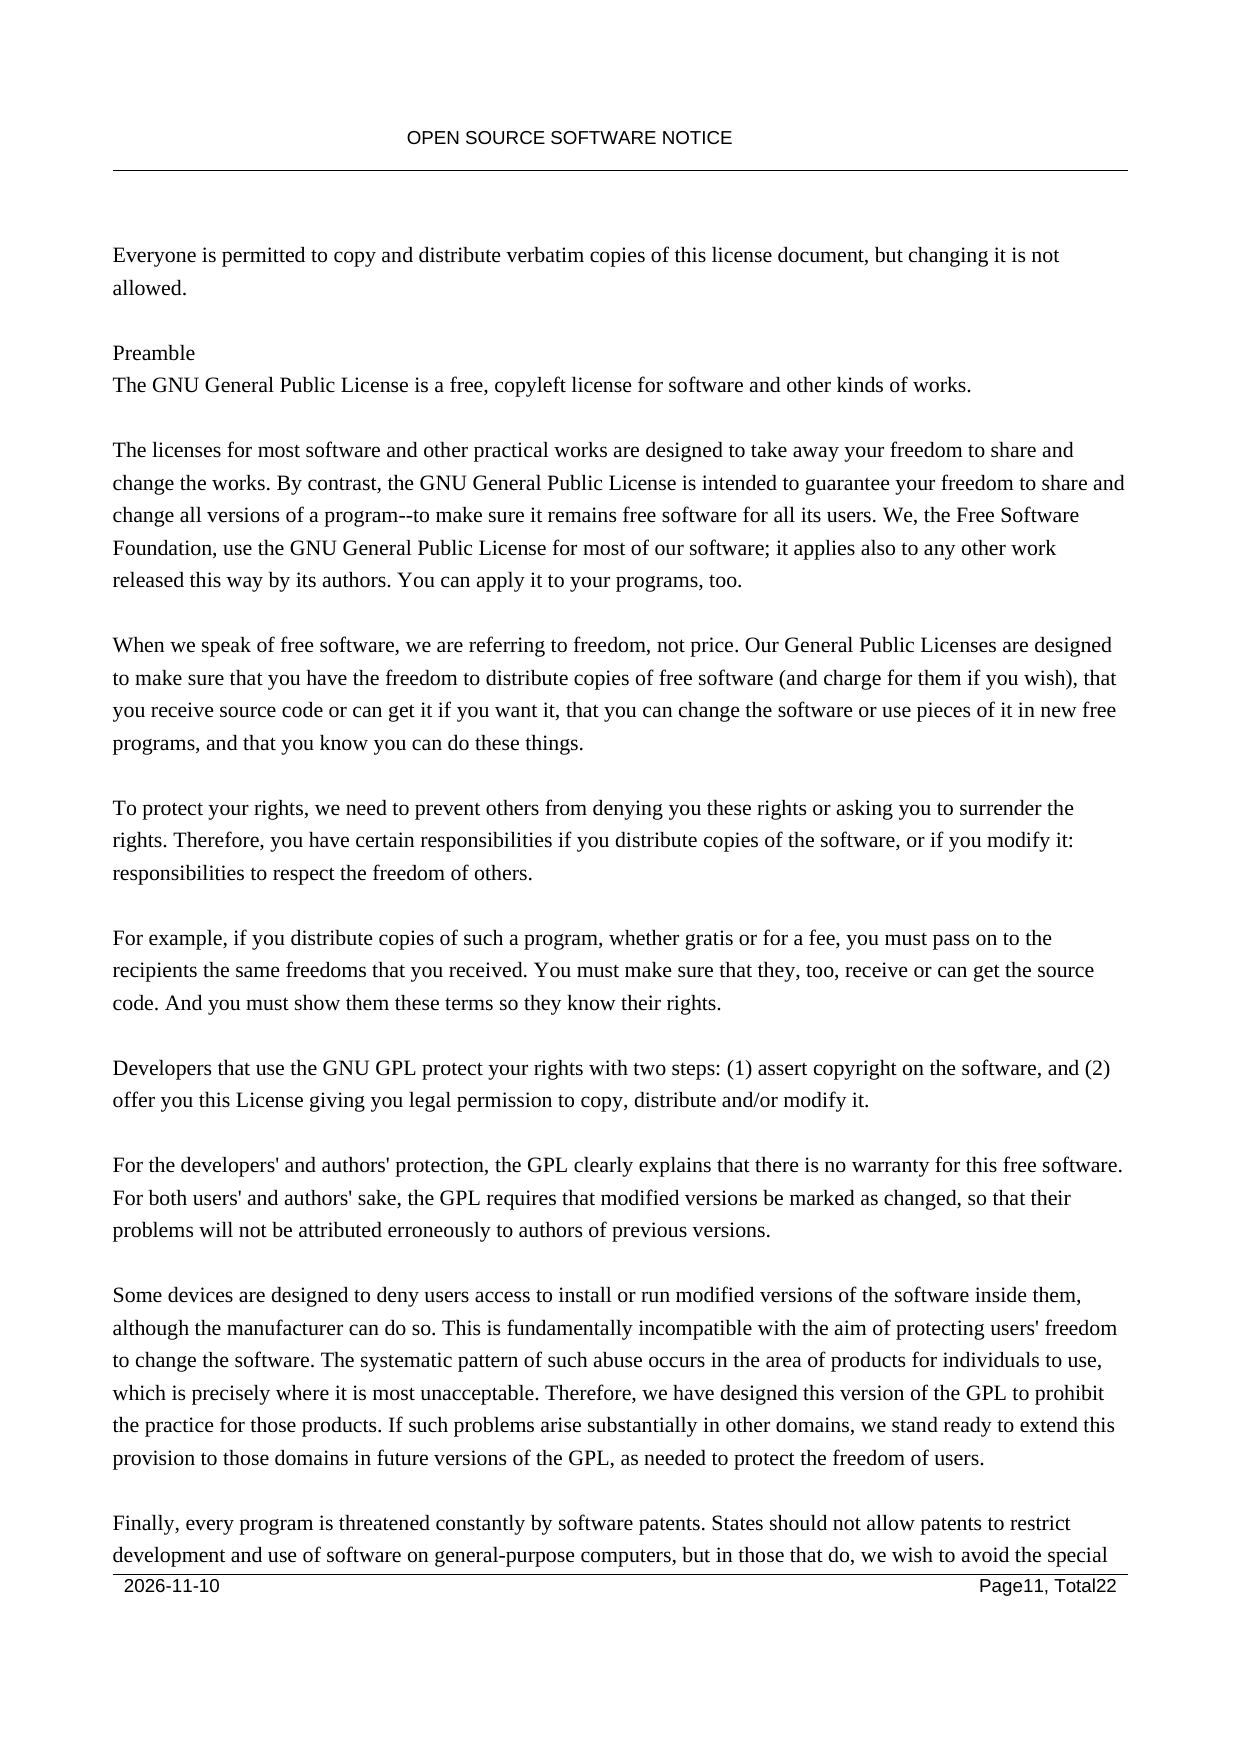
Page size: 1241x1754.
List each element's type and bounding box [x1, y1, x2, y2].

text [112, 206, 1128, 1571]
